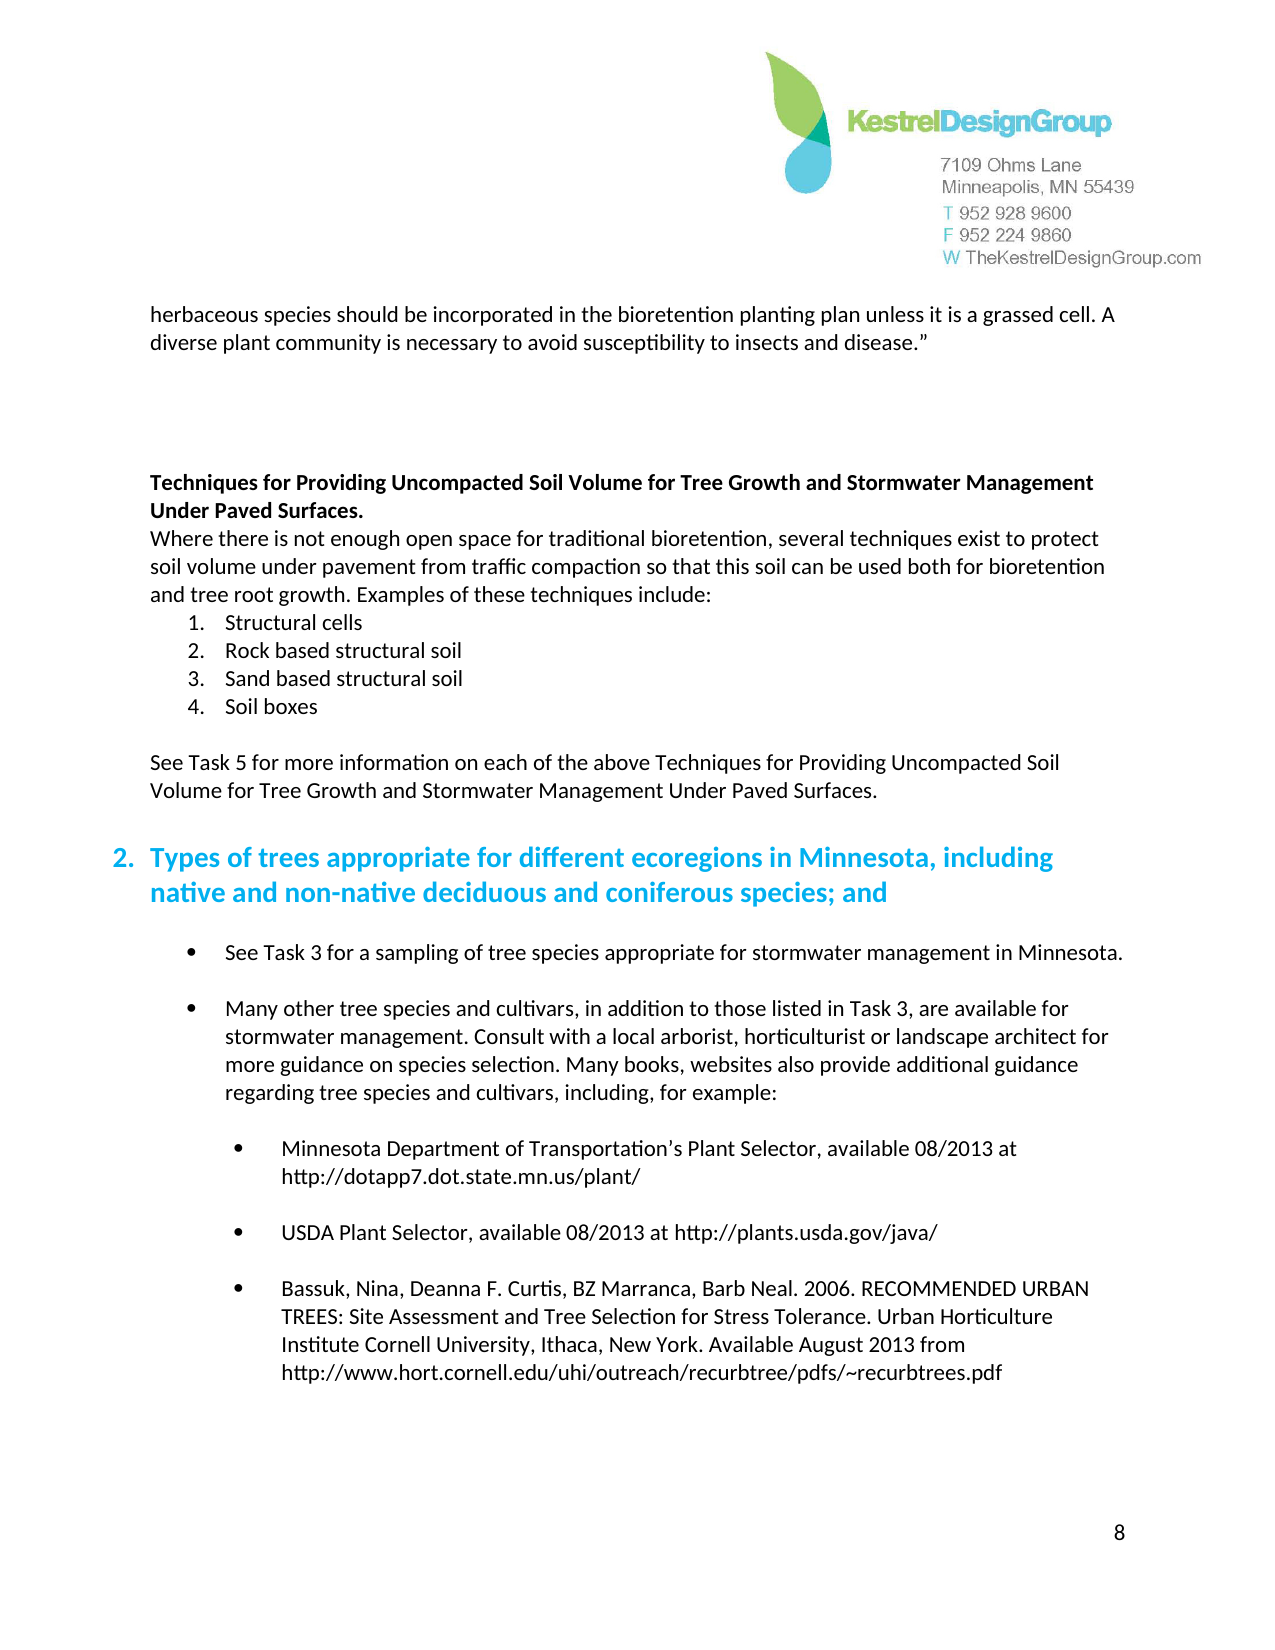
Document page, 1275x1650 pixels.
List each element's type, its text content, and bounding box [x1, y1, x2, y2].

list Sand based structural soil [187, 664, 1125, 692]
text Techniques for Providing Uncompacted Soil Volume for Tree Growth and Stormwater Management Under Paved Surfaces. [150, 468, 1125, 524]
list Many other tree species and cultivars, in addition to those listed in Task 3, are available for stormwater management. Consult with a local arborist, horticulturist or landscape architect for more guidance on species selection. Many books, websites also provide additional guidance regarding tree species and cultivars, including, for example: [187, 994, 1125, 1106]
text See Task 5 for more information on each of the above Techniques for Providing Uncompacted Soil Volume for Tree Growth and Stormwater Management Under Paved Surfaces. [150, 748, 1125, 804]
list Soil boxes [187, 692, 1125, 720]
text Where there is not enough open space for traditional bioretention, several techniques exist to protect soil volume under pavement from traffic compaction so that this soil can be used both for bioretention and tree root growth. Examples of these techniques include: [150, 524, 1125, 608]
list See Task 3 for a sampling of tree species appropriate for stormwater management in Minnesota. [187, 938, 1125, 966]
list USDA Plant Selector, available 08/2013 at http://plants.usda.gov/java/ [234, 1218, 1125, 1246]
picture [757, 44, 1210, 274]
list Bassuk, Nina, Deanna F. Curtis, BZ Marranca, Barb Neal. 2006. RECOMMENDED URBAN TREES: Site Assessment and Tree Selection for Stress Tolerance. Urban Horticulture Institute Cornell University, Ithaca, New York. Available August 2013 from http://www.hort.cornell.edu/uhi/outreach/recurbtree/pdfs/~recurbtrees.pdf [234, 1274, 1125, 1386]
list Structural cells [187, 608, 1125, 636]
list Minnesota Department of Transportation’s Plant Selector, available 08/2013 at http://dotapp7.dot.state.mn.us/plant/ [234, 1134, 1125, 1190]
list Rock based structural soil [187, 636, 1125, 664]
list Types of trees appropriate for different ecoregions in Minnesota, including native and non-native deciduous and coniferous species; and [112, 839, 1125, 910]
